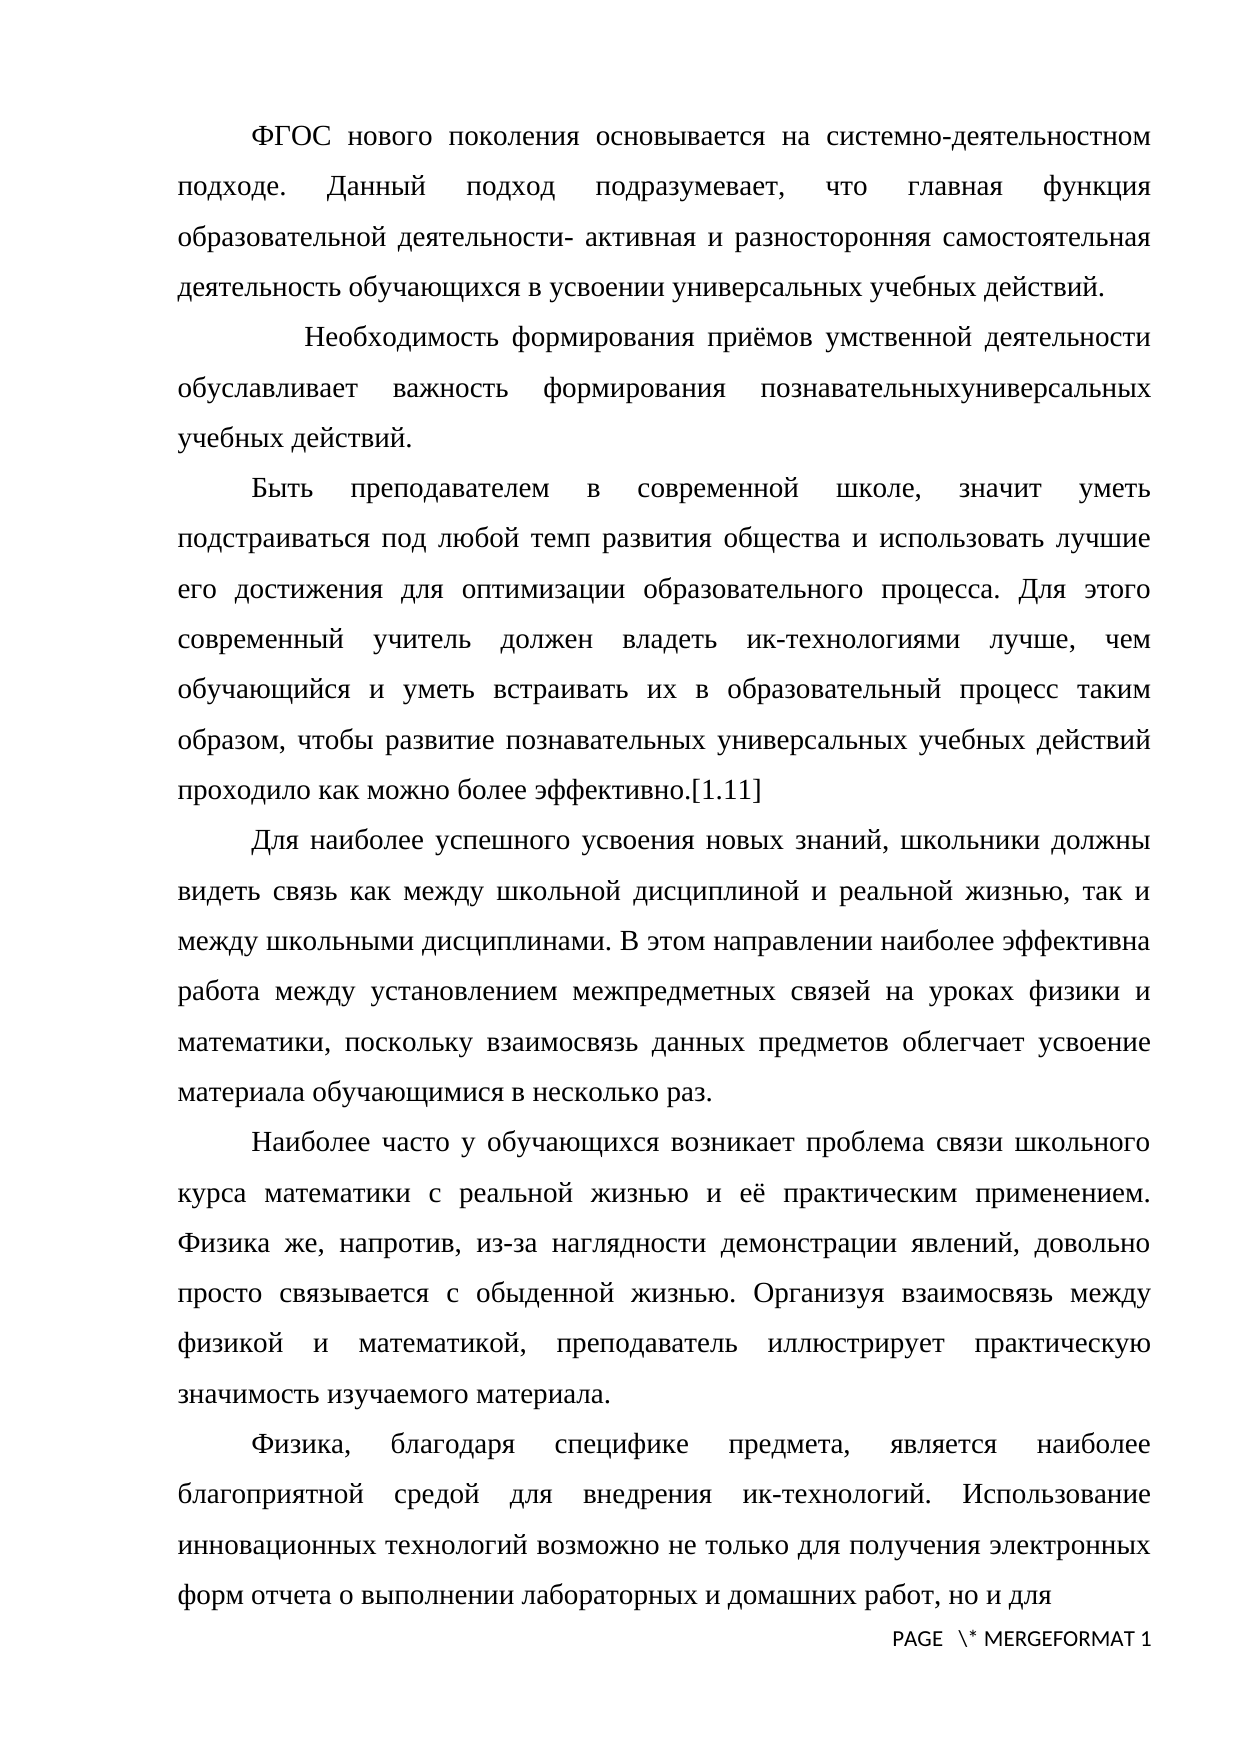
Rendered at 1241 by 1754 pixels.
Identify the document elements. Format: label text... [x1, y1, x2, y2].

text Наиболее часто у обучающихся возникает проблема связи школьного курса математики с реальной жизнью и её практическим применением. Физика же, напротив, из-за наглядности демонстрации явлений, довольно просто связывается с обыденной жизнью. Организуя взаимосвязь между физикой и математикой, преподаватель иллюстрирует практическую значимость изучаемого материала. [177, 1124, 1152, 1409]
text Необходимость формирования приёмов умственной деятельности обуславливает важность формирования познавательныхуниверсальных учебных действий. [177, 319, 1152, 453]
text Физика, благодаря специфике предмета, является наиболее благоприятной средой для внедрения ик-технологий. Использование инновационных технологий возможно не только для получения электронных форм отчета о выполнении лабораторных и домашних работ, но и для [177, 1426, 1152, 1611]
text ФГОС нового поколения основывается на системно-деятельностном подходе. Данный подход подразумевает, что главная функция образовательной деятельности- активная и разносторонняя самостоятельная деятельность обучающихся в усвоении универсальных учебных действий. [177, 118, 1152, 303]
text Для наиболее успешного усвоения новых знаний, школьники должны видеть связь как между школьной дисциплиной и реальной жизнью, так и между школьными дисциплинами. В этом направлении наиболее эффективна работа между установлением межпредметных связей на уроках физики и математики, поскольку взаимосвязь данных предметов облегчает усвоение материала обучающимися в несколько раз. [177, 822, 1152, 1108]
text Быть преподавателем в современной школе, значит уметь подстраиваться под любой темп развития общества и использовать лучшие его достижения для оптимизации образовательного процесса. Для этого современный учитель должен владеть ик-технологиями лучше, чем обучающийся и уметь встраивать их в образовательный процесс таким образом, чтобы развитие познавательных универсальных учебных действий проходило как можно более эффективно.[1.11] [177, 470, 1152, 806]
